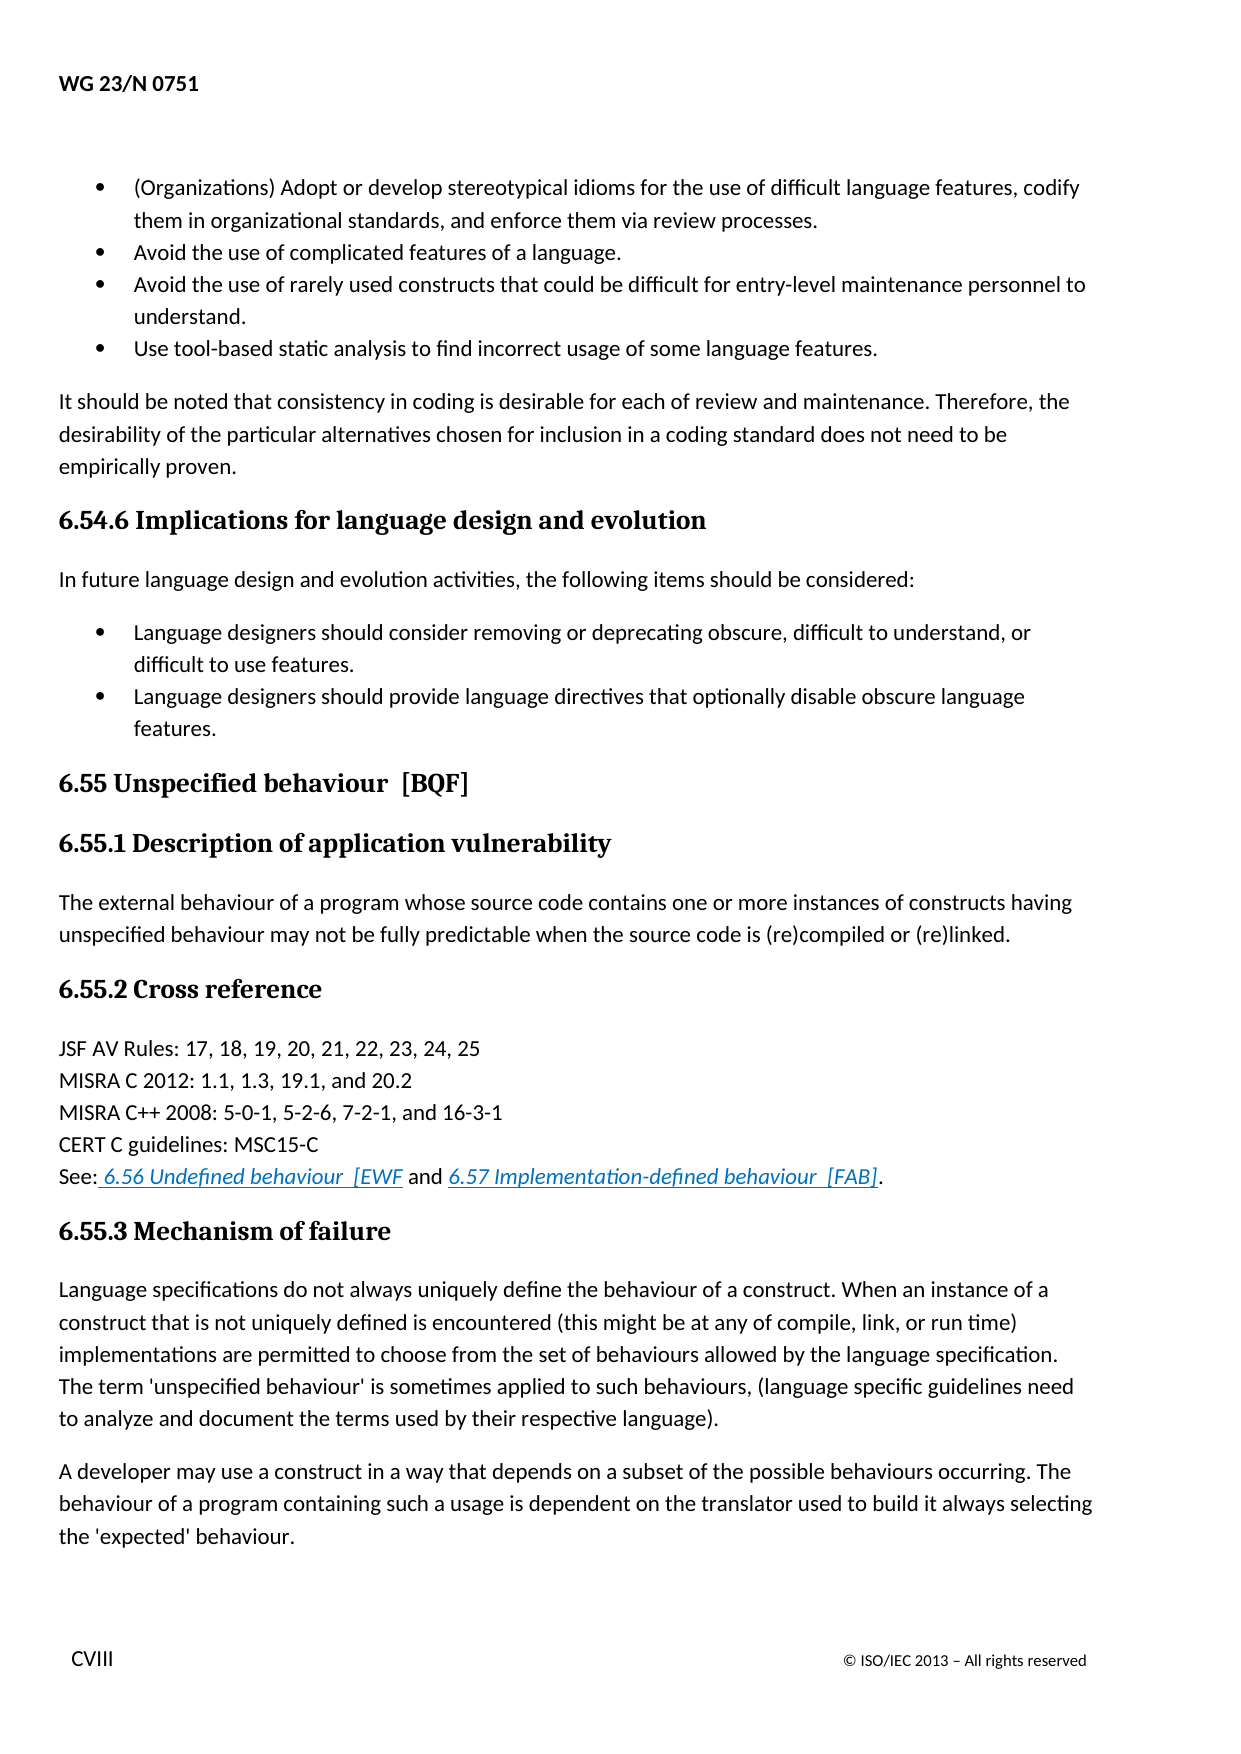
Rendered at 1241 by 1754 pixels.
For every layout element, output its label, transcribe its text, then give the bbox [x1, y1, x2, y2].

subtitle 6.55 Unspecified behaviour [BQF] [58, 768, 1099, 799]
text See: and . [58, 1162, 1099, 1191]
list Use tool-based static analysis to find incorrect usage of some language features. [96, 334, 1099, 362]
list Language designers should provide language directives that optionally disable obscure language features. [96, 682, 1099, 743]
text JSF AV Rules: 17, 18, 19, 20, 21, 22, 23, 24, 25 [58, 1034, 1099, 1062]
list Language designers should consider removing or deprecating obscure, difficult to understand, or difficult to use features. [96, 618, 1099, 678]
text The external behaviour of a program whose source code contains one or more instances of constructs having unspecified behaviour may not be fully predictable when the source code is (re)compiled or (re)linked. [58, 888, 1099, 949]
list (Organizations) Adopt or develop stereotypical idioms for the use of difficult language features, codify them in organizational standards, and enforce them via review processes. [96, 173, 1099, 234]
subtitle 6.55.1 Description of application vulnerability [58, 828, 1099, 859]
text MISRA C++ 2008: 5-0-1, 5-2-6, 7-2-1, and 16-3-1 [58, 1098, 1099, 1126]
text A developer may use a construct in a way that depends on a subset of the possible behaviours occurring. The behaviour of a program containing such a usage is dependent on the translator used to build it always selecting the 'expected' behaviour. [58, 1457, 1099, 1550]
subtitle 6.55.2 Cross reference [58, 974, 1099, 1005]
subtitle 6.54.6 Implications for language design and evolution [58, 505, 1099, 536]
list Avoid the use of rarely used constructs that could be difficult for entry-level maintenance personnel to understand. [96, 270, 1099, 330]
list Avoid the use of complicated features of a language. [96, 238, 1099, 266]
text MISRA C 2012: 1.1, 1.3, 19.1, and 20.2 [58, 1066, 1099, 1094]
text Language specifications do not always uniquely define the behaviour of a construct. When an instance of a construct that is not uniquely defined is encountered (this might be at any of compile, link, or run time) implementations are permitted to choose from the set of behaviours allowed by the language specification. The term 'unspecified behaviour' is sometimes applied to such behaviours, (language specific guidelines need to analyze and document the terms used by their respective language). [58, 1276, 1099, 1432]
text It should be noted that consistency in coding is desirable for each of review and maintenance. Therefore, the desirability of the particular alternatives chosen for inclusion in a coding standard does not need to be empirically proven. [58, 387, 1099, 480]
text In future language design and evolution activities, the following items should be considered: [58, 565, 1099, 593]
text CERT C guidelines: MSC15-C [58, 1130, 1099, 1158]
subtitle 6.55.3 Mechanism of failure [58, 1216, 1099, 1247]
